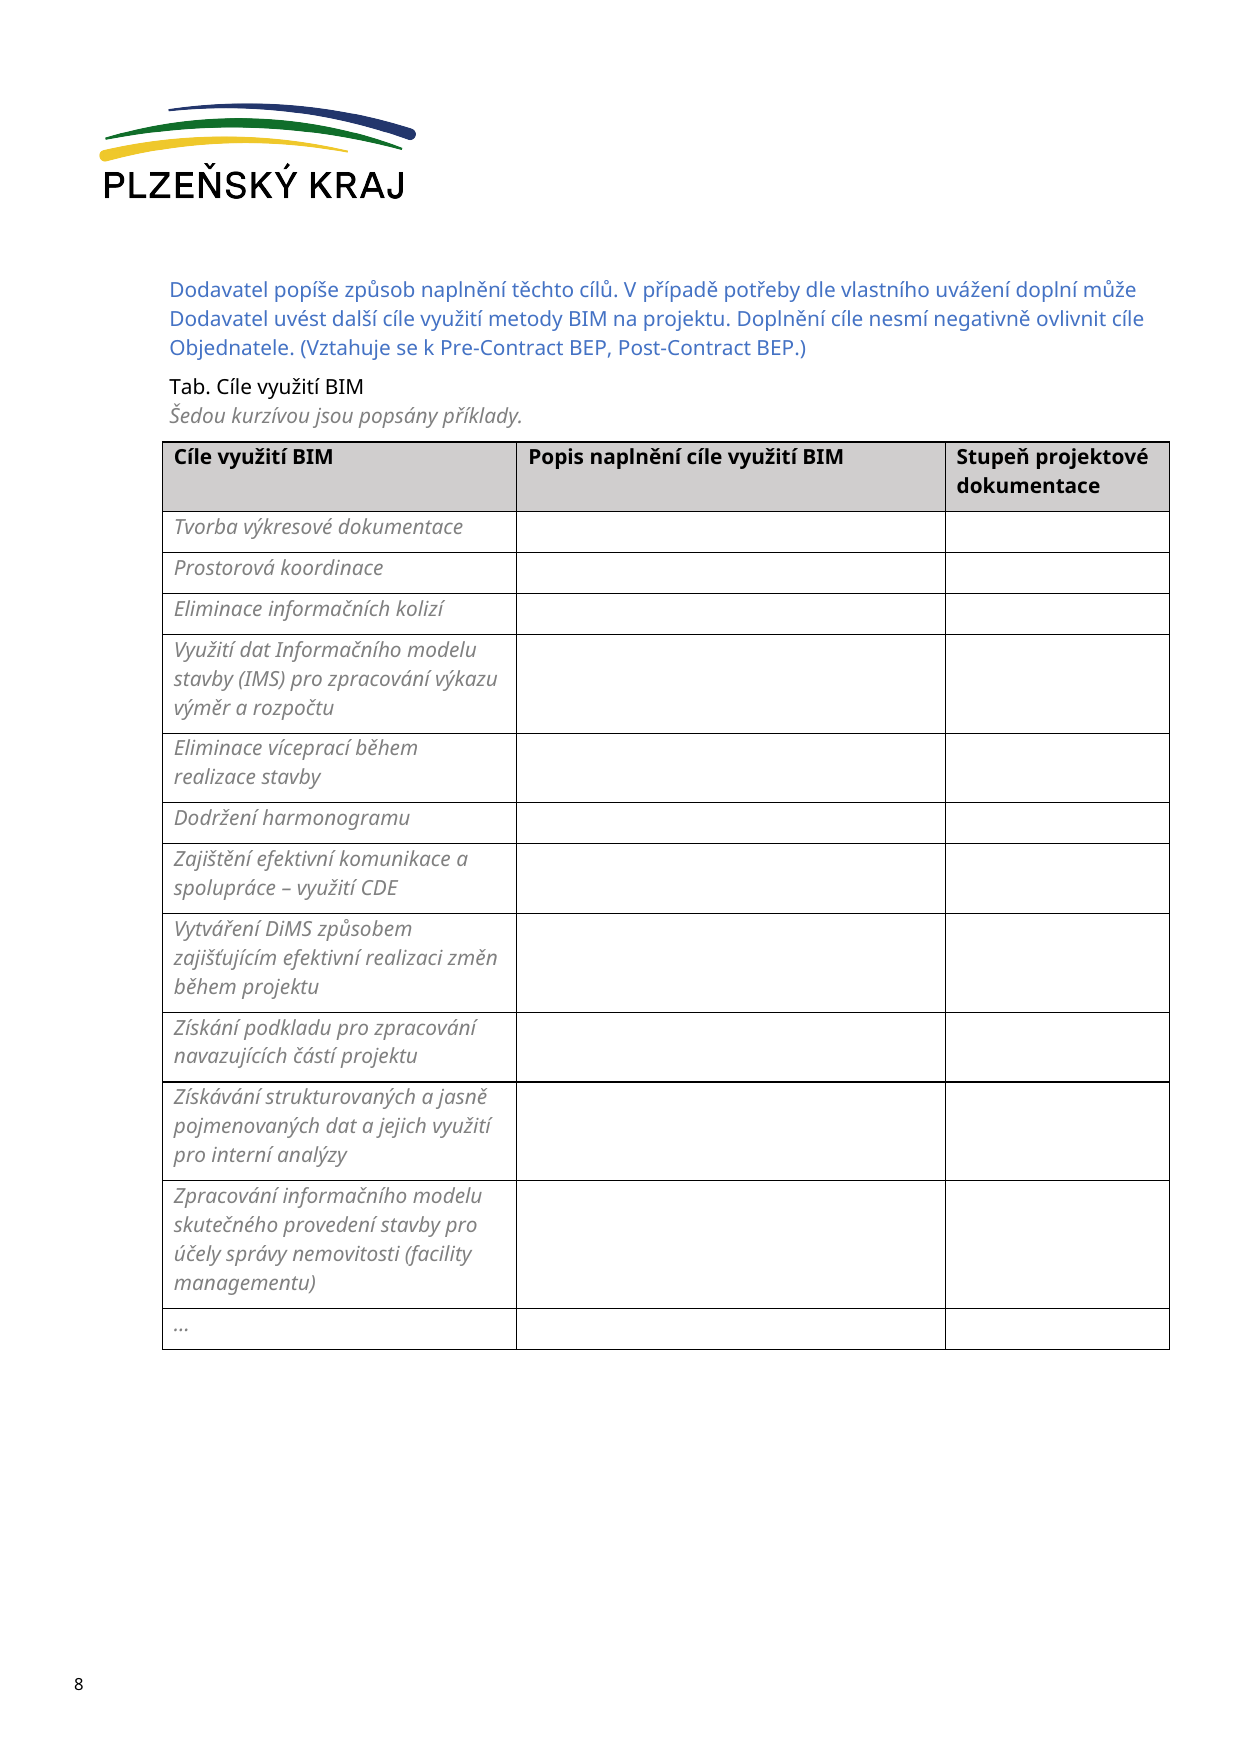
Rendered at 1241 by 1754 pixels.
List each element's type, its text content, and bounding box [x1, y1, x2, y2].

table_cell [946, 594, 1169, 634]
table_header Popis naplnění cíle využití BIM [517, 443, 945, 511]
table_header Stupeň projektové dokumentace [946, 443, 1169, 511]
table_cell [946, 635, 1169, 732]
table_cell [946, 512, 1169, 552]
table_cell [517, 553, 945, 593]
text Dodavatel popíše způsob naplnění těchto cílů. V případě potřeby dle vlastního uvážení doplní může Dodavatel uvést další cíle využití metody BIM na projektu. Doplnění cíle nesmí negativně ovlivnit cíle Objednatele. (Vztahuje se k Pre-Contract BEP, Post-Contract BEP.) [169, 275, 1169, 361]
table_cell [517, 1013, 945, 1081]
table_cell [517, 844, 945, 913]
table_cell [946, 553, 1169, 593]
table_cell [517, 803, 945, 843]
table_cell [517, 594, 945, 634]
table_cell Zpracování informačního modelu skutečného provedení stavby pro účely správy nemovitosti (facility managementu) [163, 1181, 516, 1308]
table_cell [517, 734, 945, 802]
table_header Cíle využití BIM [163, 443, 516, 511]
table_cell [946, 914, 1169, 1012]
table_cell [946, 1309, 1169, 1349]
table_cell Získání podkladu pro zpracování navazujících částí projektu [163, 1013, 516, 1081]
table_cell [946, 803, 1169, 843]
table_cell Eliminace víceprací během realizace stavby [163, 734, 516, 802]
table_cell Využití dat Informačního modelu stavby (IMS) pro zpracování výkazu výměr a rozpočtu [163, 635, 516, 732]
table_cell Tvorba výkresové dokumentace [163, 512, 516, 552]
picture [73, 78, 442, 225]
table_cell Dodržení harmonogramu [163, 803, 516, 843]
table_cell Zajištění efektivní komunikace a spolupráce – využití CDE [163, 844, 516, 913]
table_cell [517, 1309, 945, 1349]
table_cell [517, 1181, 945, 1308]
table_cell [946, 734, 1169, 802]
table_cell Vytváření DiMS způsobem zajišťujícím efektivní realizaci změn během projektu [163, 914, 516, 1012]
table_cell [946, 1013, 1169, 1081]
table_cell [517, 635, 945, 732]
table_cell Eliminace informačních kolizí [163, 594, 516, 634]
table_cell [517, 914, 945, 1012]
table_cell [946, 844, 1169, 913]
table_cell … [163, 1309, 516, 1349]
text Tab. Cíle využití BIM Šedou kurzívou jsou popsány příklady. [169, 372, 1169, 430]
table_cell [517, 1083, 945, 1180]
table_cell [946, 1083, 1169, 1180]
table_cell [946, 1181, 1169, 1308]
table_cell Prostorová koordinace [163, 553, 516, 593]
table_cell [517, 512, 945, 552]
table_cell Získávání strukturovaných a jasně pojmenovaných dat a jejich využití pro interní analýzy [163, 1083, 516, 1180]
